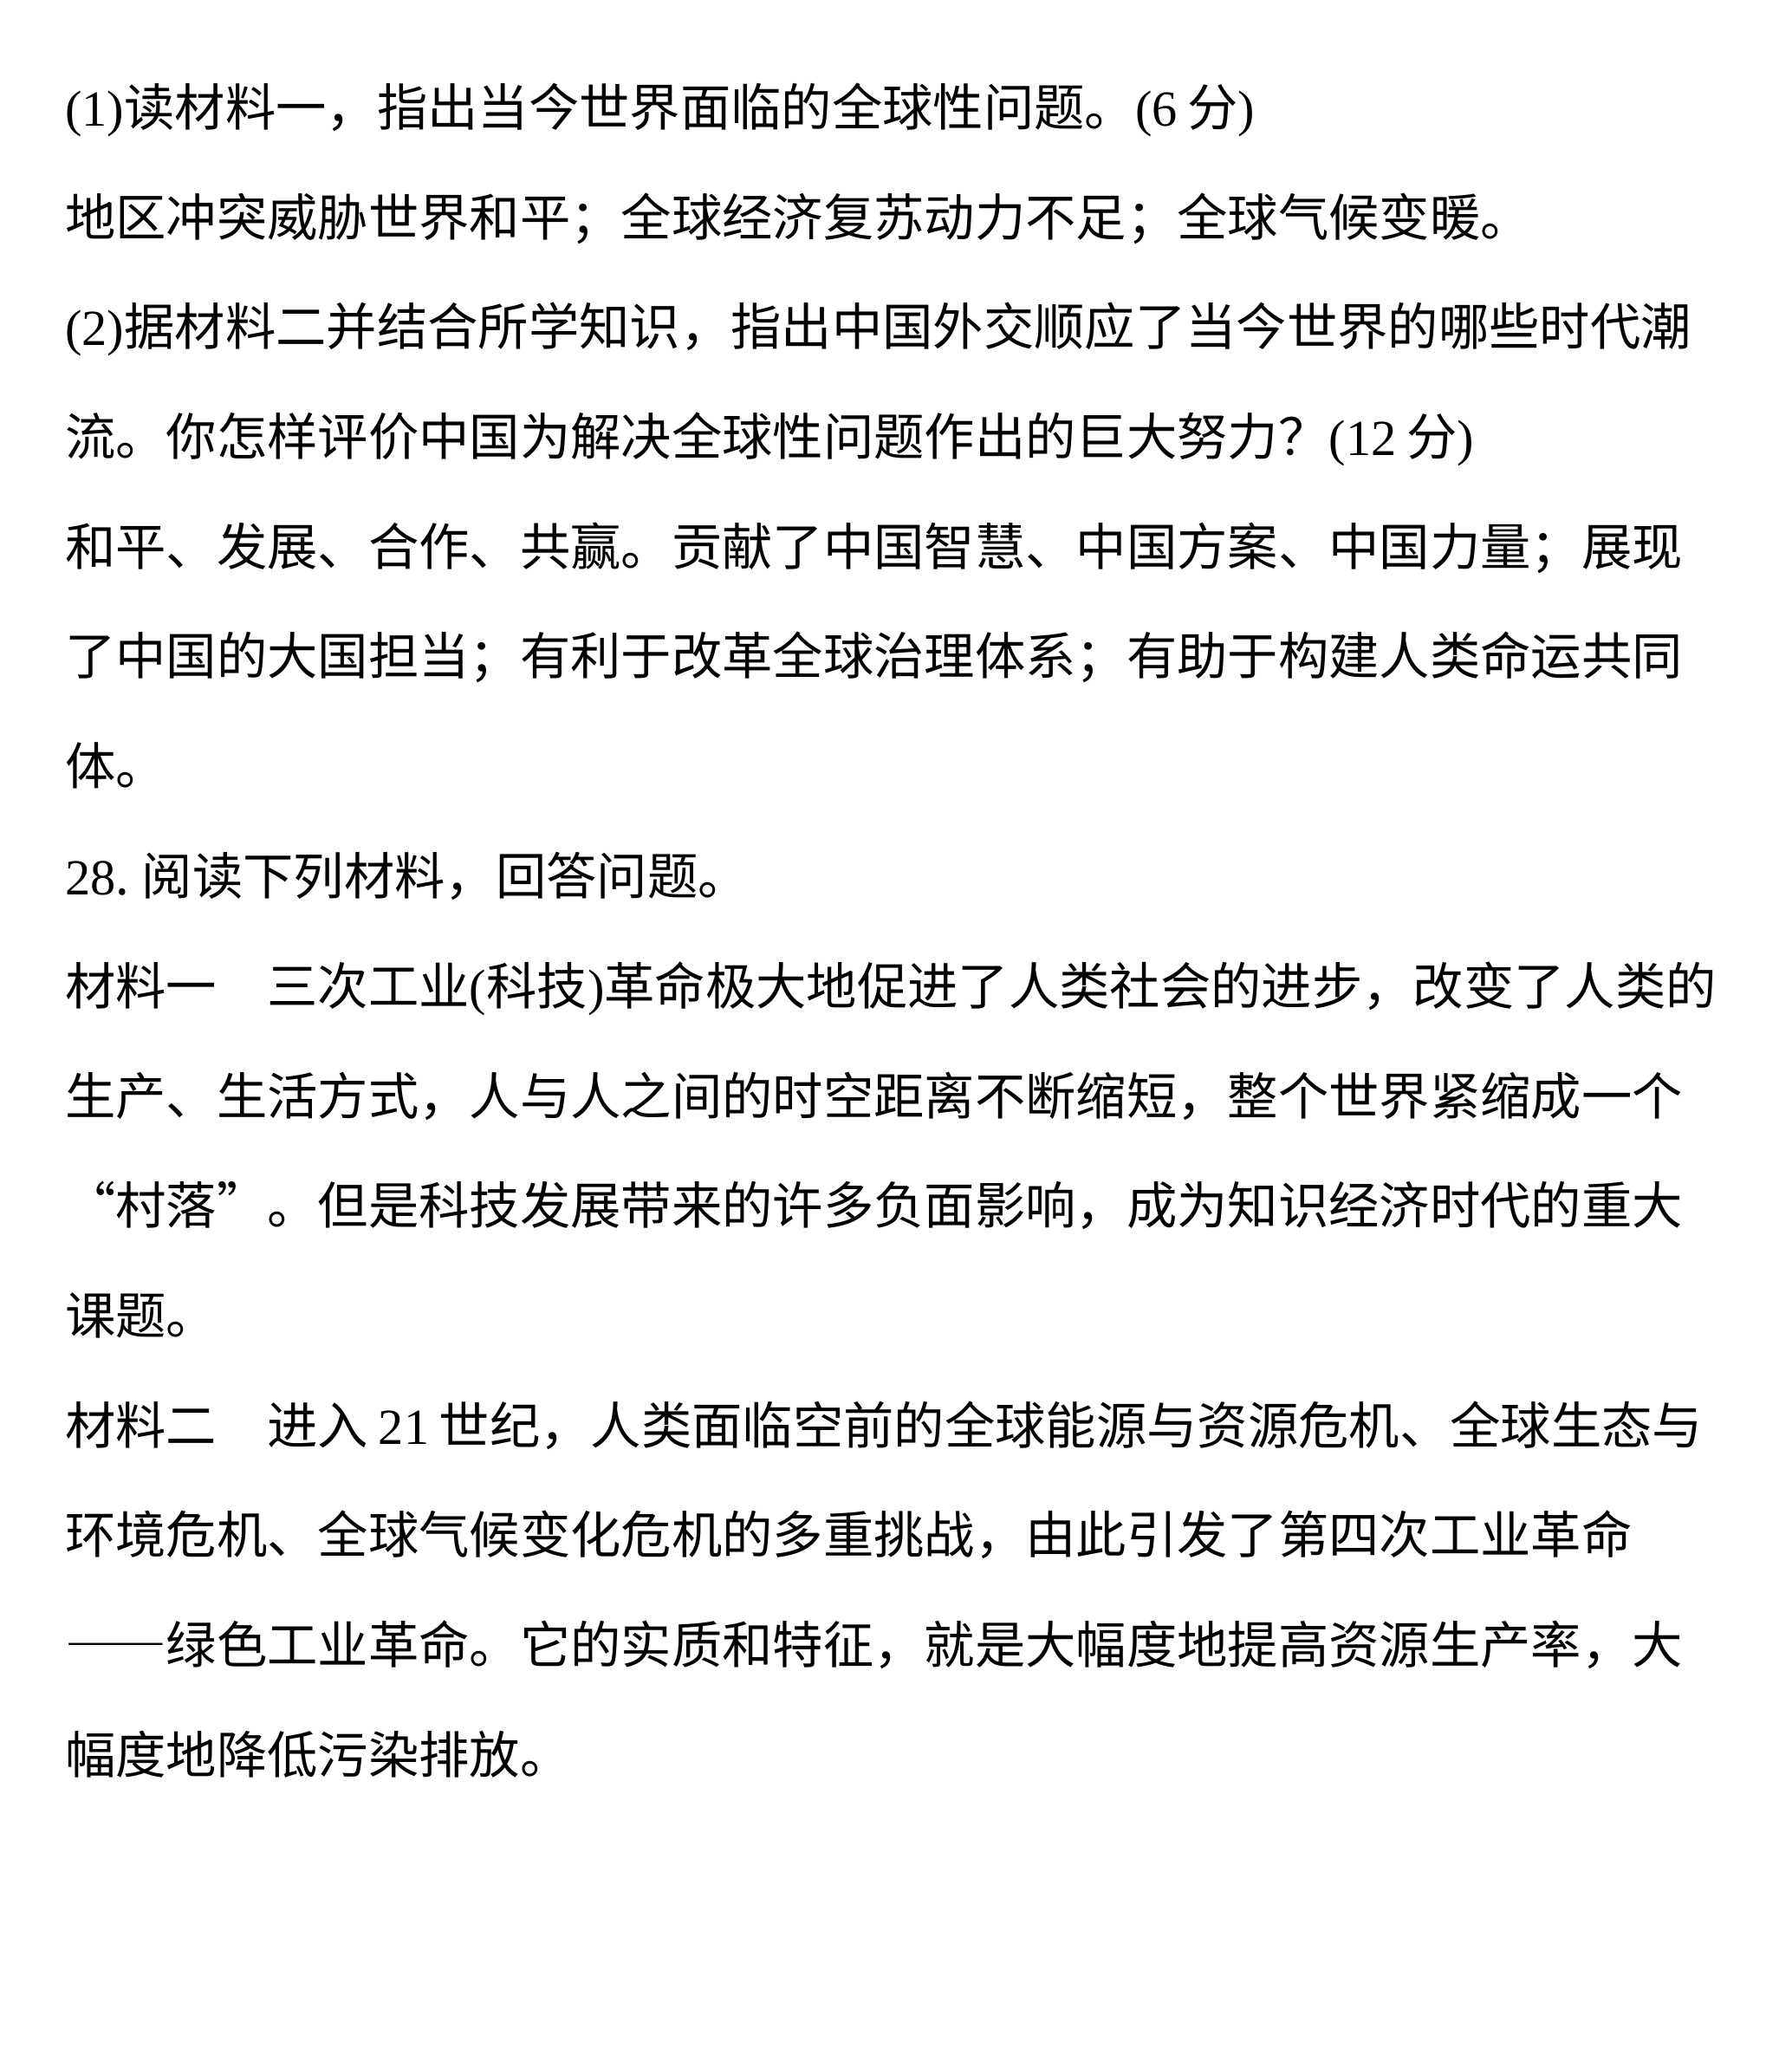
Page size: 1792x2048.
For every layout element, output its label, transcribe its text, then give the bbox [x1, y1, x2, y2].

text (1)读材料一，指出当今世界面临的全球性问题。(6分) [65, 68, 1726, 140]
text 材料二 进入21世纪，人类面临空前的全球能源与资源危机、全球生态与环境危机、全球气候变化危机的多重挑战，由此引发了第四次工业革命——绿色工业革命。它的实质和特征，就是大幅度地提高资源生产率，大幅度地降低污染排放。 [65, 1385, 1726, 1788]
text 地区冲突威胁世界和平；全球经济复苏动力不足；全球气候变暖。 [65, 177, 1726, 250]
text (2)据材料二并结合所学知识，指出中国外交顺应了当今世界的哪些时代潮流。你怎样评价中国为解决全球性问题作出的巨大努力？(12分) [65, 287, 1726, 470]
text 材料一 三次工业(科技)革命极大地促进了人类社会的进步，改变了人类的生产、生活方式，人与人之间的时空距离不断缩短，整个世界紧缩成一个“村落”。但是科技发展带来的许多负面影响，成为知识经济时代的重大课题。 [65, 946, 1726, 1349]
text 和平、发展、合作、共赢。贡献了中国智慧、中国方案、中国力量；展现了中国的大国担当；有利于改革全球治理体系；有助于构建人类命运共同体。 [65, 506, 1726, 799]
text 28. 阅读下列材料，回答问题。 [65, 835, 1726, 909]
